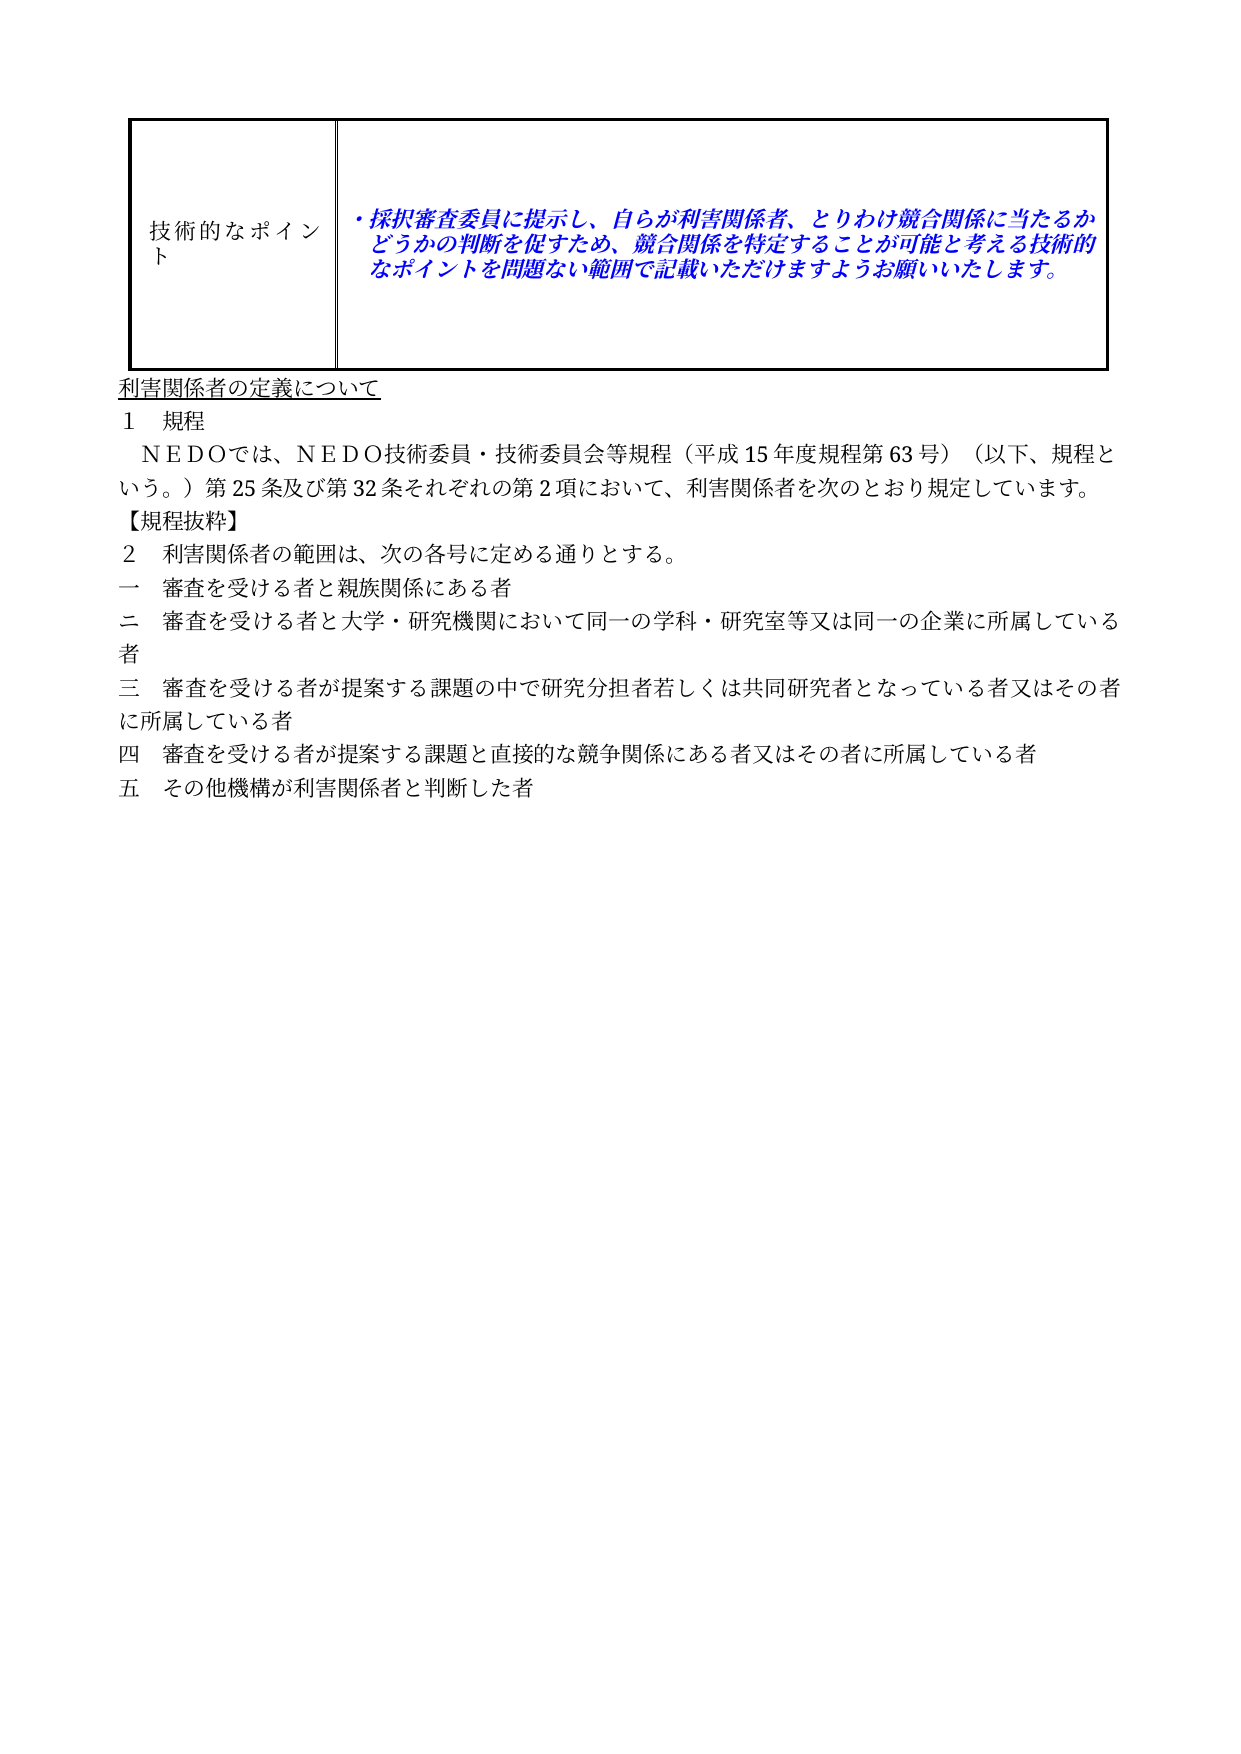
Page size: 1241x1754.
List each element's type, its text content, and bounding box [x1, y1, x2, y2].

text 利害関係者の定義について [118, 371, 1122, 403]
text 【規程抜粋】 [118, 503, 1122, 536]
text ２ 利害関係者の範囲は、次の各号に定める通りとする。 [118, 536, 1122, 569]
text 三 審査を受ける者が提案する課題の中で研究分担者若しくは共同研究者となっている者又はその者に所属している者 [118, 669, 1122, 736]
text １ 規程 [118, 403, 1118, 436]
text ニ 審査を受ける者と大学・研究機関において同一の学科・研究室等又は同一の企業に所属している者 [118, 603, 1122, 669]
text 四 審査を受ける者が提案する課題と直接的な競争関係にある者又はその者に所属している者 [118, 736, 1122, 769]
text ＮＥＤＯでは、ＮＥＤＯ技術委員・技術委員会等規程（平成15年度規程第63号）（以下、規程という。）第25条及び第32条それぞれの第2項において、利害関係者を次のとおり規定しています。 [118, 436, 1118, 503]
table_cell 技術的なポイント [132, 121, 335, 368]
text 一 審査を受ける者と親族関係にある者 [118, 569, 1122, 603]
text 五 その他機構が利害関係者と判断した者 [118, 769, 1122, 803]
table_cell ・採択審査委員に提示し、自らが利害関係者、とりわけ競合関係に当たるかどうかの判断を促すため、競合関係を特定することが可能と考える技術的なポイントを問題ない範囲で記載いただけますようお願いいたします。 [338, 121, 1106, 368]
